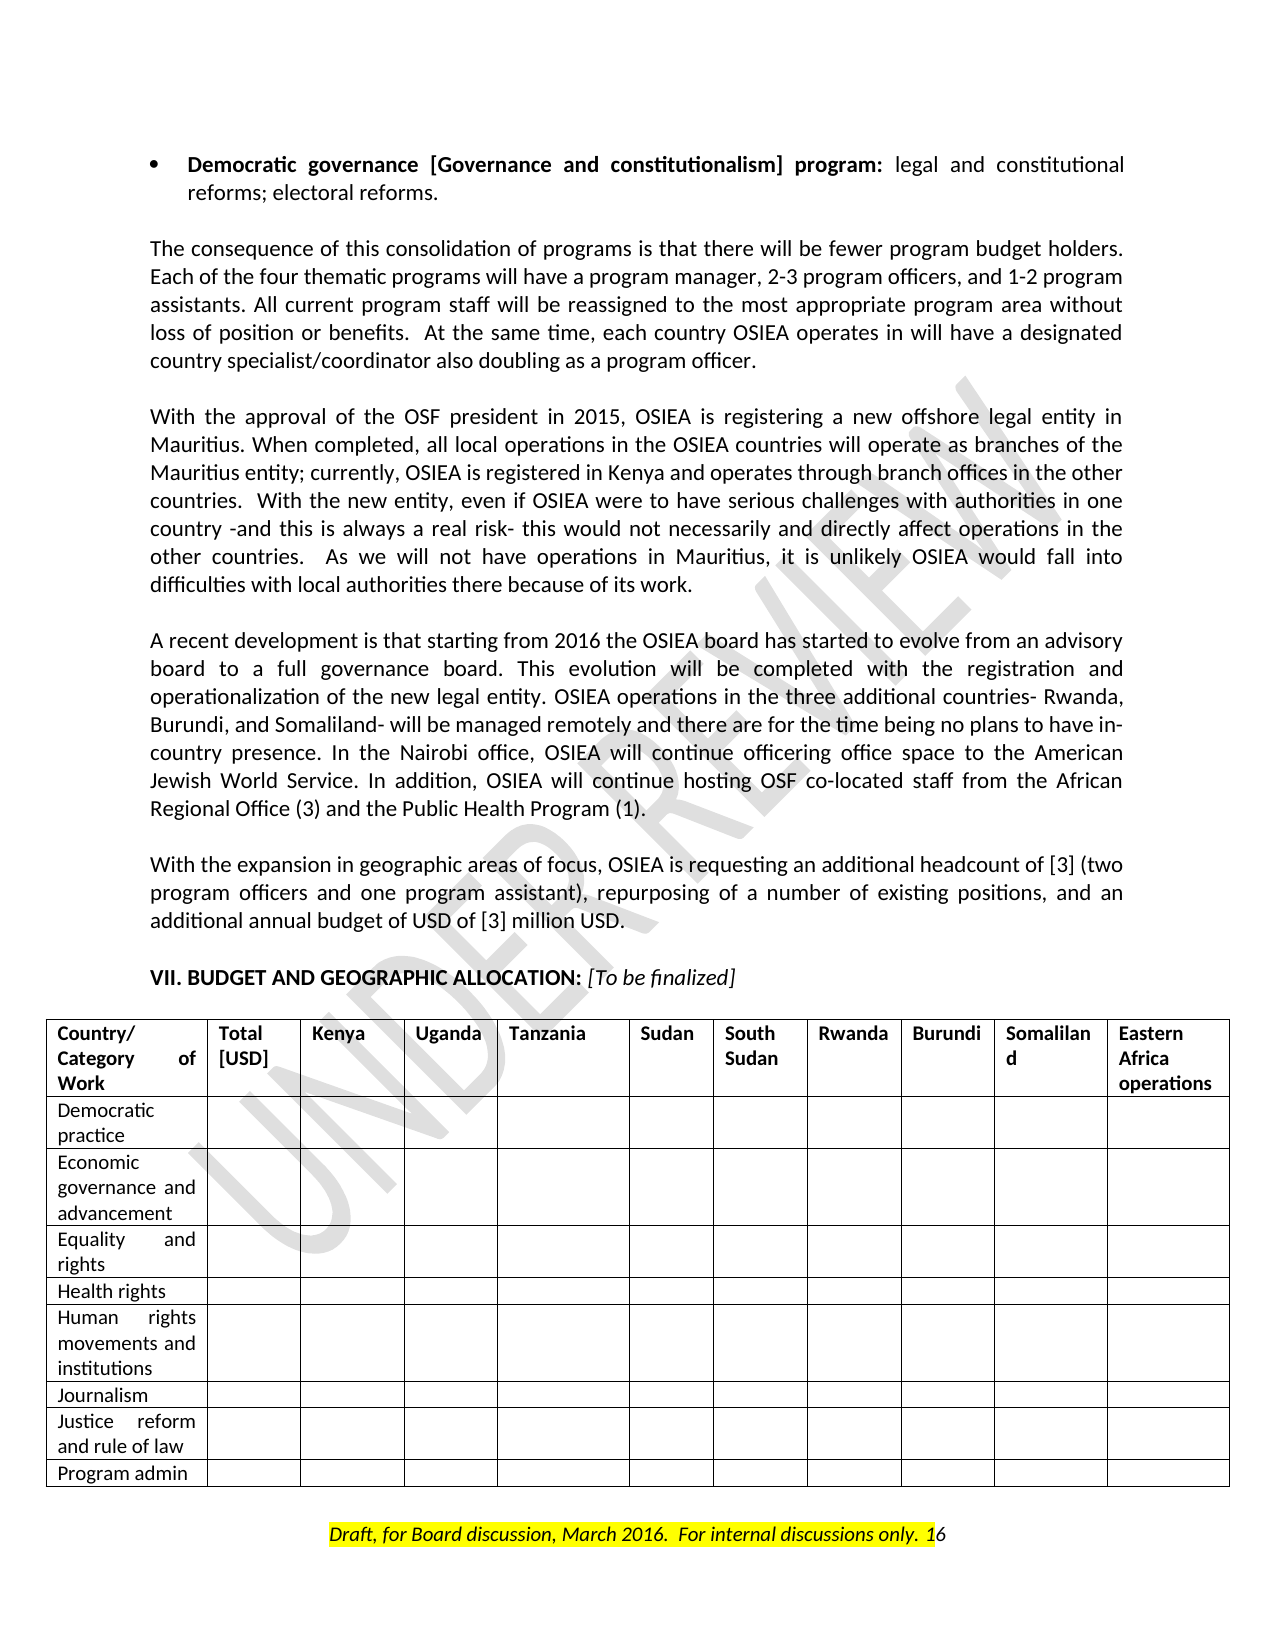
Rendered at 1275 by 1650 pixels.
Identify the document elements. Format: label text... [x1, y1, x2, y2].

table_cell [630, 1278, 713, 1303]
table_cell [405, 1460, 497, 1486]
table_cell [301, 1382, 404, 1407]
table_cell [714, 1382, 807, 1407]
table_cell [1108, 1305, 1229, 1381]
table_cell [630, 1382, 713, 1407]
table_cell [405, 1408, 497, 1459]
text With the approval of the OSF president in 2015, OSIEA is registering a new offshore legal entity in Mauritius. When completed, all local operations in the OSIEA countries will operate as branches of the Mauritius entity; currently, OSIEA is registered in Kenya and operates through branch offices in the other countries. With the new entity, even if OSIEA were to have serious challenges with authorities in one country -and this is always a real risk- this would not necessarily and directly affect operations in the other countries. As we will not have operations in Mauritius, it is unlikely OSIEA would fall into difficulties with local authorities there because of its work. [150, 402, 1125, 598]
table_cell [1108, 1149, 1229, 1225]
table_cell [995, 1460, 1107, 1486]
table_cell [1108, 1382, 1229, 1407]
table_cell [630, 1226, 713, 1277]
table_cell Democratic practice [47, 1097, 207, 1148]
table_cell [808, 1382, 901, 1407]
table_cell [630, 1460, 713, 1486]
table_cell [902, 1097, 994, 1148]
table_cell [995, 1382, 1107, 1407]
table_cell [208, 1382, 300, 1407]
table_cell [714, 1149, 807, 1225]
table_cell [995, 1278, 1107, 1303]
table_cell [714, 1460, 807, 1486]
list Democratic governance [Governance and constitutionalism] program: legal and constitutional reforms; electoral reforms. [150, 150, 1125, 206]
table_cell [405, 1278, 497, 1303]
table_cell [405, 1382, 497, 1407]
table_cell Program admin [47, 1460, 207, 1486]
table_cell Equality and rights [47, 1226, 207, 1277]
table_cell [498, 1382, 629, 1407]
table_header Somaliland [995, 1020, 1107, 1096]
table_cell [498, 1460, 629, 1486]
table_cell [301, 1149, 404, 1225]
table_cell [301, 1408, 404, 1459]
table_cell [208, 1408, 300, 1459]
table_cell [995, 1097, 1107, 1148]
table_cell [995, 1408, 1107, 1459]
table_cell Human rights movements and institutions [47, 1305, 207, 1381]
table_cell [1108, 1408, 1229, 1459]
table_cell [405, 1305, 497, 1381]
table_header Total [USD] [208, 1020, 300, 1096]
table_cell [208, 1305, 300, 1381]
table_cell [208, 1278, 300, 1303]
table_cell Economic governance and advancement [47, 1149, 207, 1225]
table_cell Justice reform and rule of law [47, 1408, 207, 1459]
table_header Burundi [902, 1020, 994, 1096]
table_cell [208, 1226, 300, 1277]
table_cell [630, 1149, 713, 1225]
table_cell [808, 1278, 901, 1303]
table_cell [208, 1149, 300, 1225]
table_cell [902, 1460, 994, 1486]
table_cell Journalism [47, 1382, 207, 1407]
table_header Sudan [630, 1020, 713, 1096]
table_cell [301, 1226, 404, 1277]
table_cell [1108, 1460, 1229, 1486]
table_cell [808, 1408, 901, 1459]
table_cell [995, 1149, 1107, 1225]
table_header Eastern Africa operations [1108, 1020, 1229, 1096]
table_cell [405, 1149, 497, 1225]
table_header Uganda [405, 1020, 497, 1096]
table_cell [405, 1226, 497, 1277]
table_header Rwanda [808, 1020, 901, 1096]
table_cell [208, 1460, 300, 1486]
table_header Country/Category of Work [47, 1020, 207, 1096]
table_cell [1108, 1278, 1229, 1303]
table_cell Health rights [47, 1278, 207, 1303]
text VII. BUDGET AND GEOGRAPHIC ALLOCATION: [To be finalized] [150, 963, 1125, 991]
table_header Tanzania [498, 1020, 629, 1096]
table_cell [498, 1149, 629, 1225]
table_cell [808, 1460, 901, 1486]
table_cell [714, 1408, 807, 1459]
table_cell [498, 1408, 629, 1459]
table_cell [902, 1149, 994, 1225]
table_cell [301, 1460, 404, 1486]
table_cell [301, 1097, 404, 1148]
table_cell [301, 1305, 404, 1381]
table_cell [630, 1097, 713, 1148]
table_cell [405, 1097, 497, 1148]
table_cell [301, 1278, 404, 1303]
text A recent development is that starting from 2016 the OSIEA board has started to evolve from an advisory board to a full governance board. This evolution will be completed with the registration and operationalization of the new legal entity. OSIEA operations in the three additional countries- Rwanda, Burundi, and Somaliland- will be managed remotely and there are for the time being no plans to have in-country presence. In the Nairobi office, OSIEA will continue officering office space to the American Jewish World Service. In addition, OSIEA will continue hosting OSF co-located staff from the African Regional Office (3) and the Public Health Program (1). [150, 626, 1125, 822]
table_cell [498, 1097, 629, 1148]
table_cell [498, 1226, 629, 1277]
table_header Kenya [301, 1020, 404, 1096]
table_cell [902, 1382, 994, 1407]
table_cell [208, 1097, 300, 1148]
table_cell [902, 1226, 994, 1277]
table_cell [995, 1305, 1107, 1381]
table_cell [808, 1226, 901, 1277]
table_cell [902, 1305, 994, 1381]
table_cell [1108, 1097, 1229, 1148]
table_cell [498, 1278, 629, 1303]
table_cell [714, 1226, 807, 1277]
table_cell [630, 1408, 713, 1459]
table_cell [1108, 1226, 1229, 1277]
table_cell [714, 1305, 807, 1381]
table_cell [902, 1408, 994, 1459]
table_cell [902, 1278, 994, 1303]
text With the expansion in geographic areas of focus, OSIEA is requesting an additional headcount of [3] (two program officers and one program assistant), repurposing of a number of existing positions, and an additional annual budget of USD of [3] million USD. [150, 851, 1125, 934]
text The consequence of this consolidation of programs is that there will be fewer program budget holders. Each of the four thematic programs will have a program manager, 2-3 program officers, and 1-2 program assistants. All current program staff will be reassigned to the most appropriate program area without loss of position or benefits. At the same time, each country OSIEA operates in will have a designated country specialist/coordinator also doubling as a program officer. [150, 234, 1125, 374]
table_cell [808, 1149, 901, 1225]
table_header South Sudan [714, 1020, 807, 1096]
table_cell [808, 1305, 901, 1381]
table_cell [630, 1305, 713, 1381]
table_cell [808, 1097, 901, 1148]
table_cell [995, 1226, 1107, 1277]
table_cell [714, 1097, 807, 1148]
table_cell [498, 1305, 629, 1381]
table_cell [714, 1278, 807, 1303]
